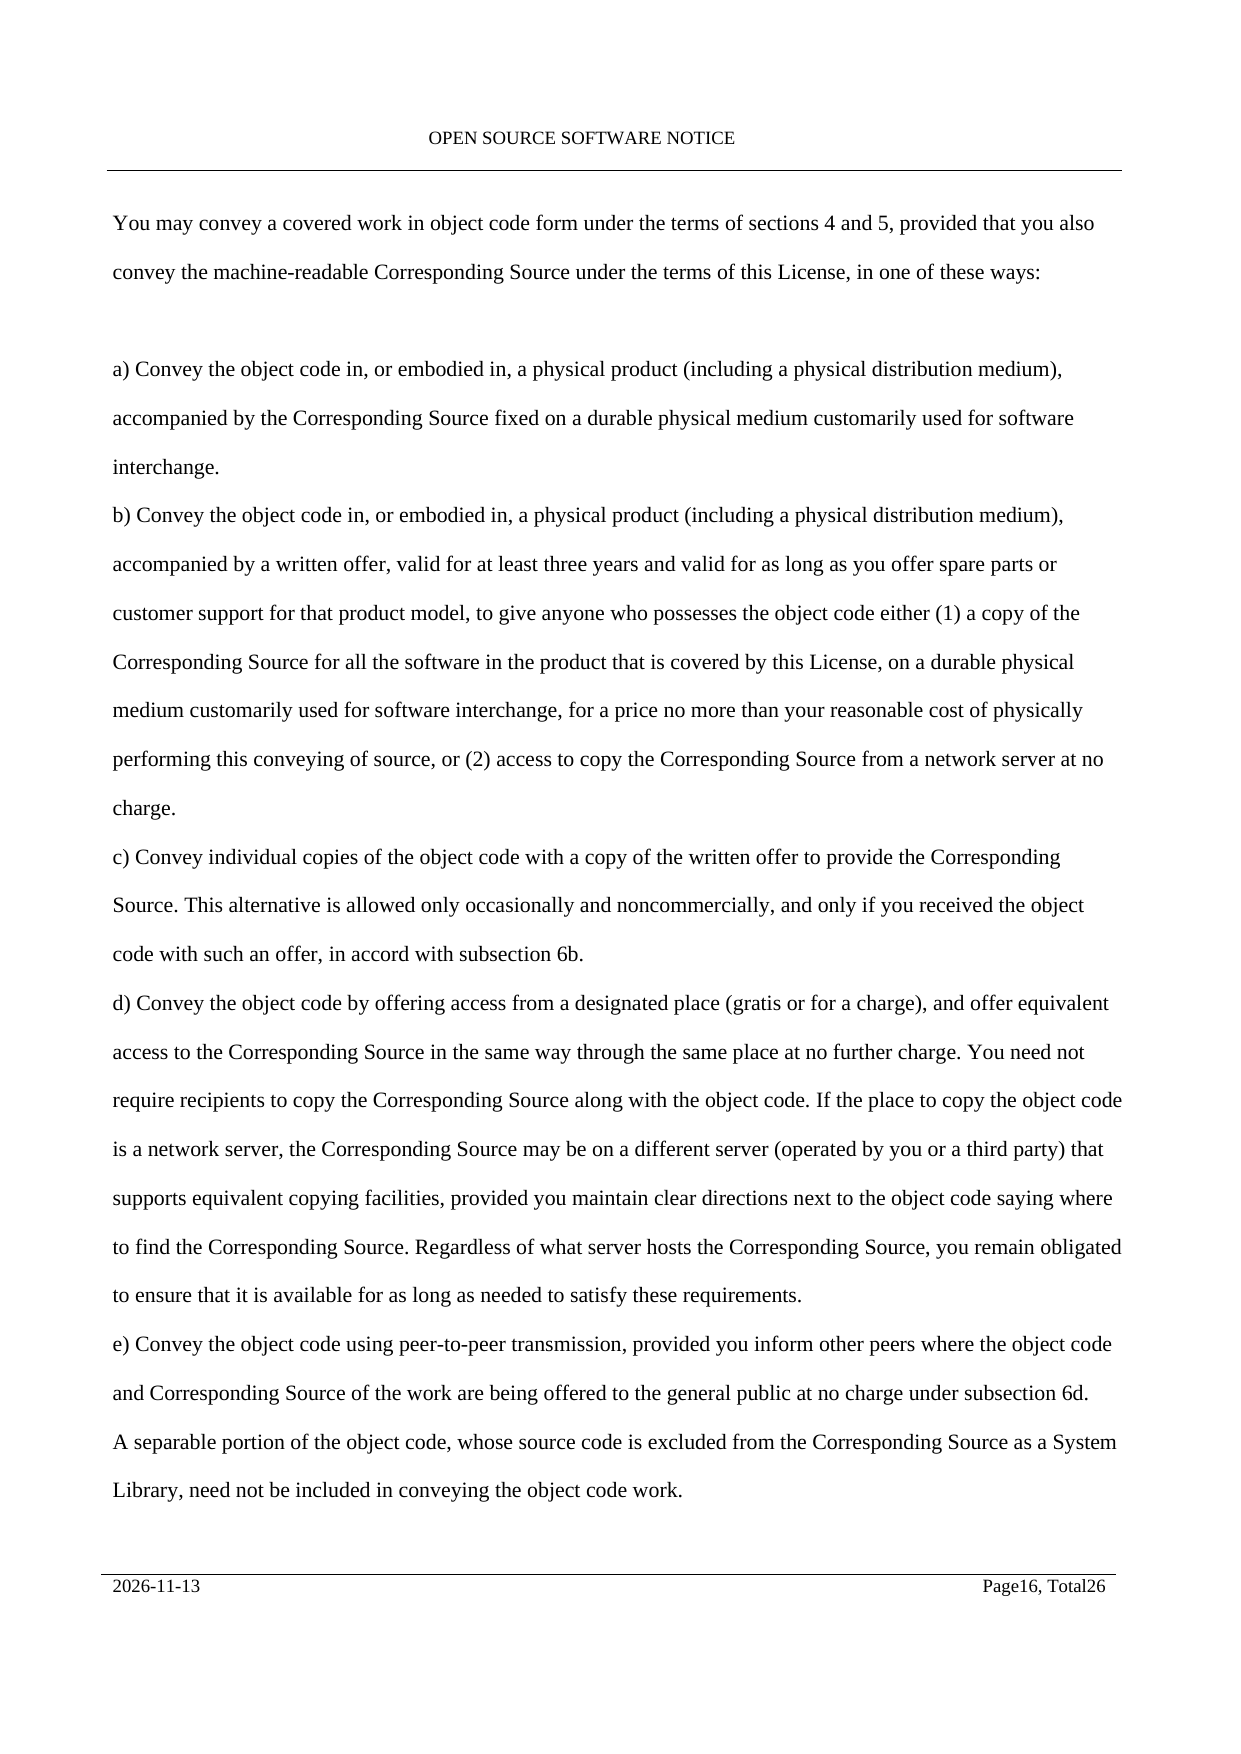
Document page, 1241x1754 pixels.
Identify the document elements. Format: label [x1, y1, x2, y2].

text [112, 206, 1128, 1506]
